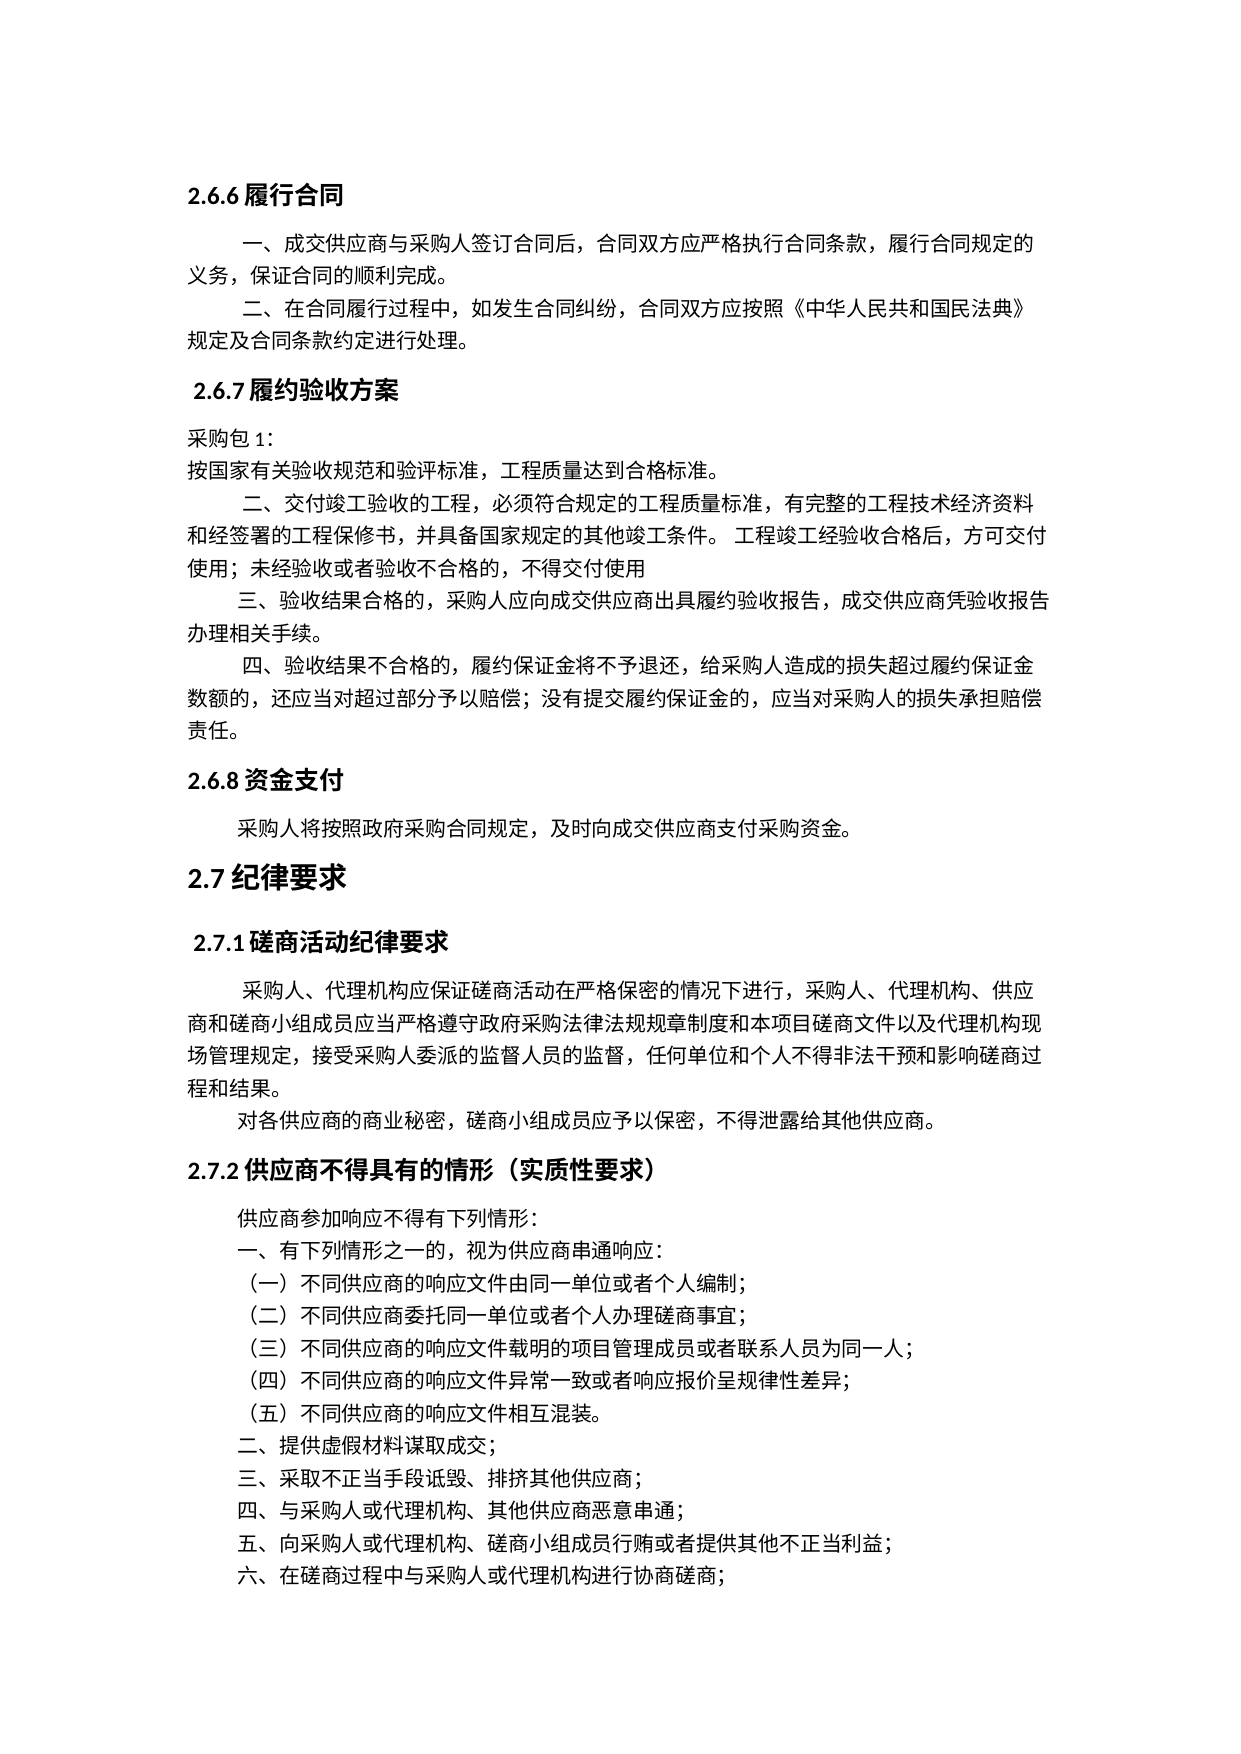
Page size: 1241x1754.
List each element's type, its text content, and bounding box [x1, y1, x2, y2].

text 供应商参加响应不得有下列情形： [187, 1202, 1053, 1234]
text 二、提供虚假材料谋取成交； [187, 1429, 1053, 1462]
text 采购人、代理机构应保证磋商活动在严格保密的情况下进行，采购人、代理机构、供应商和磋商小组成员应当严格遵守政府采购法律法规规章制度和本项目磋商文件以及代理机构现场管理规定，接受采购人委派的监督人员的监督，任何单位和个人不得非法干预和影响磋商过程和结果。 [187, 974, 1053, 1104]
text 对各供应商的商业秘密，磋商小组成员应予以保密，不得泄露给其他供应商。 [187, 1104, 1053, 1137]
text 2.7纪律要求 [187, 844, 1053, 909]
text 2.6.6履行合同 [187, 162, 1053, 227]
text 2.6.8资金支付 [187, 747, 1053, 812]
text （一）不同供应商的响应文件由同一单位或者个人编制； [187, 1267, 1053, 1299]
text 四、与采购人或代理机构、其他供应商恶意串通； [187, 1494, 1053, 1527]
text （二）不同供应商委托同一单位或者个人办理磋商事宜； [187, 1299, 1053, 1332]
text 2.7.1磋商活动纪律要求 [187, 909, 1053, 974]
text 三、验收结果合格的，采购人应向成交供应商出具履约验收报告，成交供应商凭验收报告办理相关手续。 [187, 584, 1053, 649]
text 二、交付竣工验收的工程，必须符合规定的工程质量标准，有完整的工程技术经济资料和经签署的工程保修书，并具备国家规定的其他竣工条件。 工程竣工经验收合格后，方可交付使用；未经验收或者验收不合格的，不得交付使用 [187, 487, 1053, 584]
text 六、在磋商过程中与采购人或代理机构进行协商磋商； [187, 1559, 1053, 1592]
text 三、采取不正当手段诋毁、排挤其他供应商； [187, 1462, 1053, 1494]
text （四）不同供应商的响应文件异常一致或者响应报价呈规律性差异； [187, 1364, 1053, 1397]
text 按国家有关验收规范和验评标准，工程质量达到合格标准。 [187, 454, 1053, 487]
text 一、有下列情形之一的，视为供应商串通响应： [187, 1234, 1053, 1267]
text 采购人将按照政府采购合同规定，及时向成交供应商支付采购资金。 [187, 812, 1053, 844]
text 五、向采购人或代理机构、磋商小组成员行贿或者提供其他不正当利益； [187, 1527, 1053, 1559]
text （三）不同供应商的响应文件载明的项目管理成员或者联系人员为同一人； [187, 1332, 1053, 1364]
text （五）不同供应商的响应文件相互混装。 [187, 1397, 1053, 1429]
text 采购包1： [187, 422, 1053, 454]
text 2.7.2供应商不得具有的情形（实质性要求） [187, 1137, 1053, 1202]
text 一、成交供应商与采购人签订合同后，合同双方应严格执行合同条款，履行合同规定的义务，保证合同的顺利完成。 [187, 227, 1053, 292]
text 二、在合同履行过程中，如发生合同纠纷，合同双方应按照《中华人民共和国民法典》规定及合同条款约定进行处理。 [187, 292, 1053, 357]
text 2.6.7履约验收方案 [187, 357, 1053, 422]
text 四、验收结果不合格的，履约保证金将不予退还，给采购人造成的损失超过履约保证金数额的，还应当对超过部分予以赔偿；没有提交履约保证金的，应当对采购人的损失承担赔偿责任。 [187, 649, 1053, 747]
